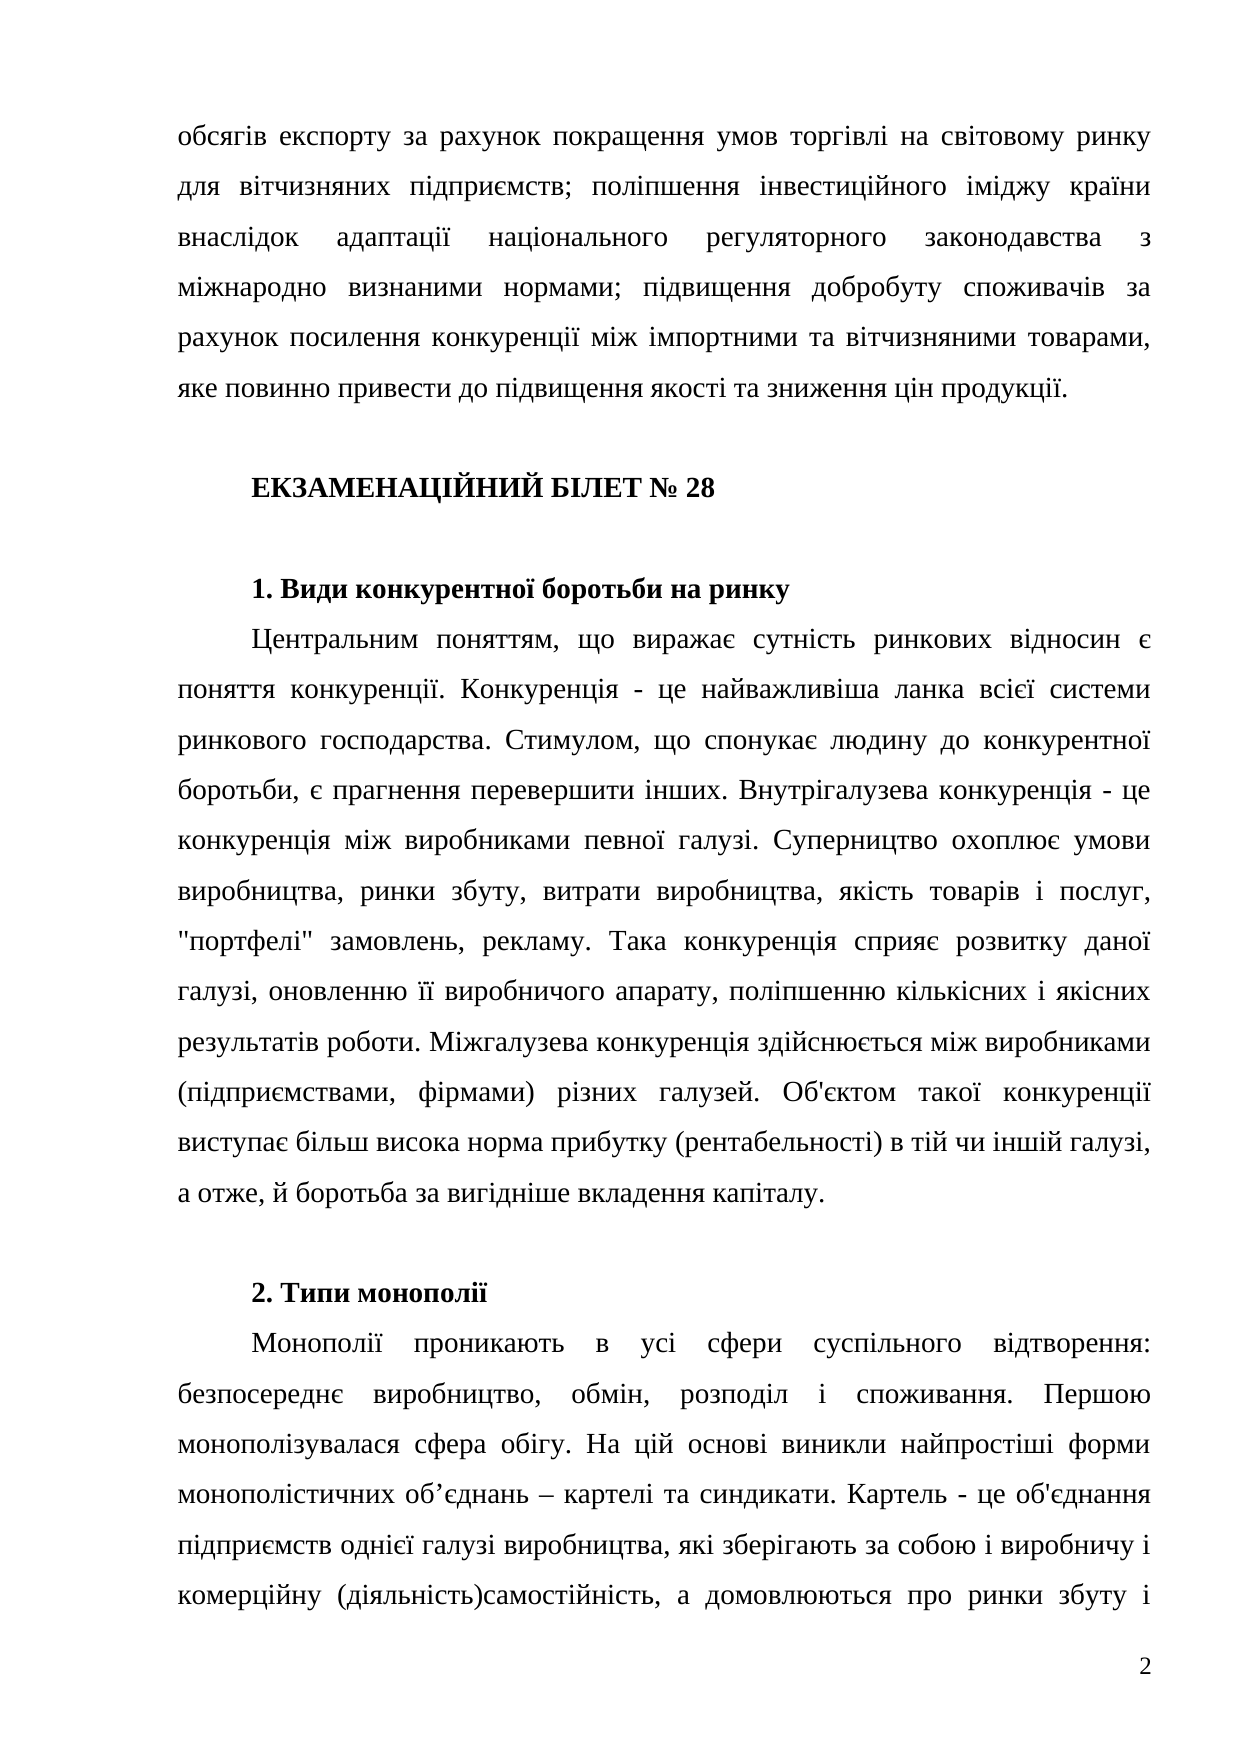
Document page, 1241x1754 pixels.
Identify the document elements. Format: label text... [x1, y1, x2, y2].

text Центральним поняттям, що виражає сутність ринкових відносин є поняття конкуренції. Конкуренція - це найважливіша ланка всієї системи ринкового господарства. Стимулом, що спонукає людину до конкурентної боротьби, є прагнення перевершити інших. Внутрігалузева конкуренція - це конкуренція між виробниками певної галузі. Суперництво охоплює умови виробництва, ринки збуту, витрати виробництва, якість товарів і послуг, "портфелі" замовлень, рекламу. Така конкуренція сприяє розвитку даної галузі, оновленню її виробничого апарату, поліпшенню кількісних і якісних результатів роботи. Міжгалузева конкуренція здійснюється між виробниками (підприємствами, фірмами) різних галузей. Об'єктом такої конкуренції виступає більш висока норма прибутку (рентабельності) в тій чи іншій галузі, а отже, й боротьба за вигідніше вкладення капіталу. [177, 621, 1152, 1208]
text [177, 118, 1152, 403]
title ЕКЗАМЕНАЦІЙНИЙ БІЛЕТ № 28 [177, 470, 1152, 504]
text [177, 1326, 1152, 1611]
text 2. Типи монополії [177, 1275, 1152, 1309]
text 1. Види конкурентної боротьби на ринку [177, 571, 1152, 604]
